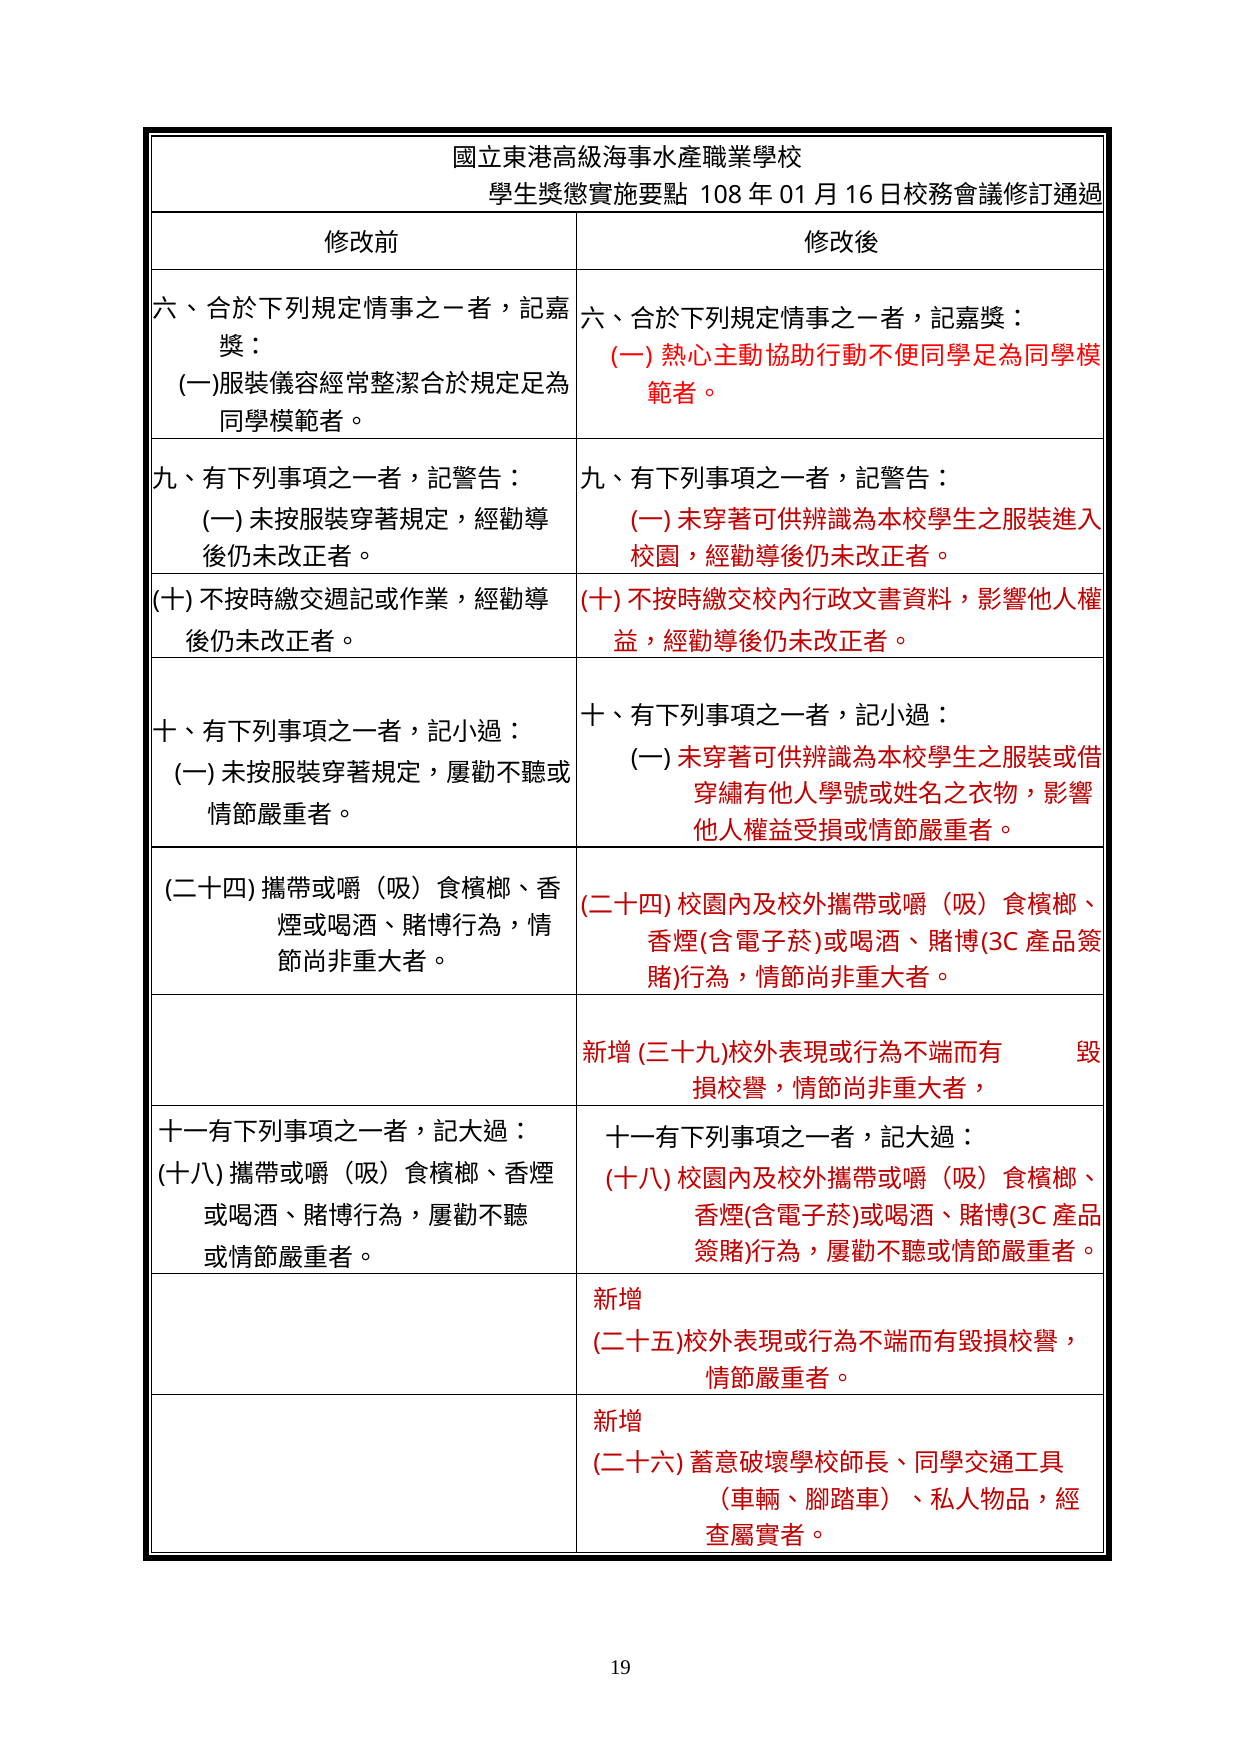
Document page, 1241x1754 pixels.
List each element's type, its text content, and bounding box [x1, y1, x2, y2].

table_cell 十一有下列事項之一者，記大過： (十八) 校園內及校外攜帶或嚼（吸）食檳榔、香煙(含電子菸)或喝酒、賭博(3C產品簽賭)行為，屢勸不聽或情節嚴重者。 [577, 1106, 1103, 1273]
table_header 國立東港高級海事水產職業學校 學生獎懲實施要點 108 年 01 月16日校務會議修訂通過 [152, 137, 1103, 211]
table_cell [152, 995, 576, 1105]
table_cell 九、有下列事項之一者，記警告： (一) 未按服裝穿著規定，經勸導後仍未改正者。 [152, 439, 576, 572]
table_cell 六、合於下列規定情事之ㄧ者，記嘉獎： (一) 熱心主動協助行動不便同學足為同學模範者。 [577, 270, 1103, 438]
table_cell 新增 (二十六) 蓄意破壞學校師長、同學交通工具（車輛、腳踏車）、私人物品，經查屬實者。 [577, 1395, 1103, 1552]
table_cell (十) 不按時繳交週記或作業，經勸導 後仍未改正者。 [152, 574, 576, 657]
table_cell 六、合於下列規定情事之ㄧ者，記嘉獎： (一)服裝儀容經常整潔合於規定足為同學模範者。 [152, 270, 576, 438]
table_cell 十、有下列事項之一者，記小過： (一) 未按服裝穿著規定，屢勸不聽或 情節嚴重者。 [152, 658, 576, 846]
table_cell (二十四) 攜帶或嚼（吸）食檳榔、香煙或喝酒、賭博行為，情節尚非重大者。 [152, 848, 576, 994]
table_cell 修改前 [152, 213, 576, 268]
table_cell 十一有下列事項之一者，記大過： (十八) 攜帶或嚼（吸）食檳榔、香煙 或喝酒、賭博行為，屢勸不聽 或情節嚴重者。 [152, 1106, 576, 1273]
table_cell 十、有下列事項之一者，記小過： (一) 未穿著可供辨識為本校學生之服裝或借穿繡有他人學號或姓名之衣物，影響他人權益受損或情節嚴重者。 [577, 658, 1103, 846]
table_cell 新增 (三十九)校外表現或行為不端而有 毀損校譽，情節尚非重大者， [577, 995, 1103, 1105]
table_cell 九、有下列事項之一者，記警告： (一) 未穿著可供辨識為本校學生之服裝進入校園，經勸導後仍未改正者。 [577, 439, 1103, 572]
table_cell [152, 1395, 576, 1552]
table_cell 修改後 [577, 213, 1103, 268]
table_cell (十) 不按時繳交校內行政文書資料，影響他人權 益，經勸導後仍未改正者。 [577, 574, 1103, 657]
table_cell 新增 (二十五)校外表現或行為不端而有毀損校譽，情節嚴重者。 [577, 1274, 1103, 1394]
table_cell [152, 1274, 576, 1394]
table_cell (二十四) 校園內及校外攜帶或嚼（吸）食檳榔、香煙(含電子菸)或喝酒、賭博(3C產品簽賭)行為，情節尚非重大者。 [577, 848, 1103, 994]
